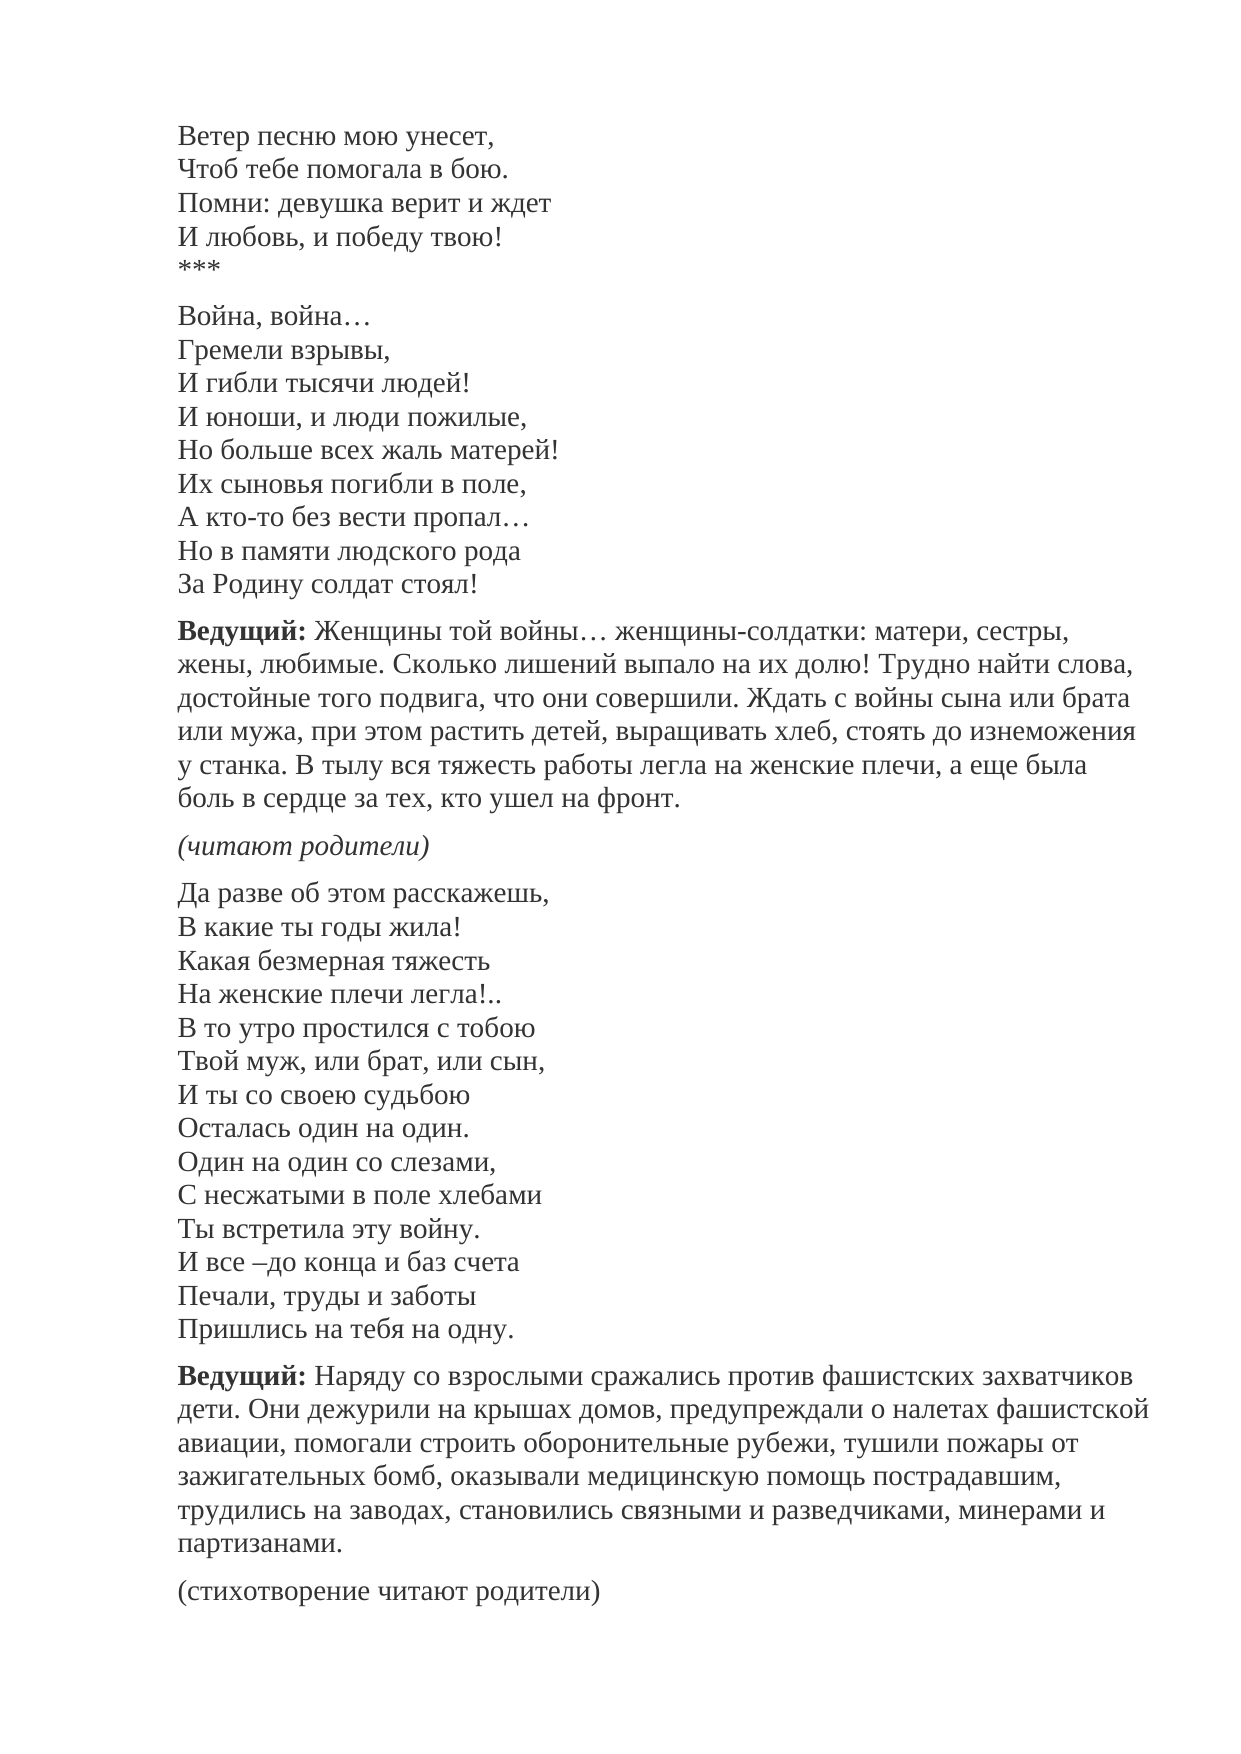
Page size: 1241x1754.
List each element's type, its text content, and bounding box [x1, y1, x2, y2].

text (стихотворение читают родители) [177, 1573, 1152, 1607]
text *** [177, 252, 1152, 286]
text Ведущий: Наряду со взрослыми сражались против фашистских захватчиков дети. Они дежурили на крышах домов, предупреждали о налетах фашистской авиации, помогали строить оборонительные рубежи, тушили пожары от зажигательных бомб, оказывали медицинскую помощь пострадавшим, трудились на заводах, становились связными и разведчиками, минерами и партизанами. [177, 1358, 1152, 1559]
text Да разве об этом расскажешь, В какие ты годы жила! Какая безмерная тяжесть На женские плечи легла!.. В то утро простился с тобою Твой муж, или брат, или сын, И ты со своею судьбою Осталась один на один. Один на один со слезами, С несжатыми в поле хлебами Ты встретила эту войну. И все –до конца и баз счета Печали, труды и заботы Пришлись на тебя на одну. [177, 876, 1152, 1345]
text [177, 118, 1152, 252]
text (читают родители) [177, 828, 1152, 862]
text Ведущий: Женщины той войны… женщины-солдатки: матери, сестры, жены, любимые. Сколько лишений выпало на их долю! Трудно найти слова, достойные того подвига, что они совершили. Ждать с войны сына или брата или мужа, при этом растить детей, выращивать хлеб, стоять до изнеможения у станка. В тылу вся тяжесть работы легла на женские плечи, а еще была боль в сердце за тех, кто ушел на фронт. [177, 613, 1152, 814]
text Война, война… Гремели взрывы, И гибли тысячи людей! И юноши, и люди пожилые, Но больше всех жаль матерей! Их сыновья погибли в поле, А кто-то без вести пропал… Но в памяти людского рода За Родину солдат стоял! [177, 298, 1152, 600]
